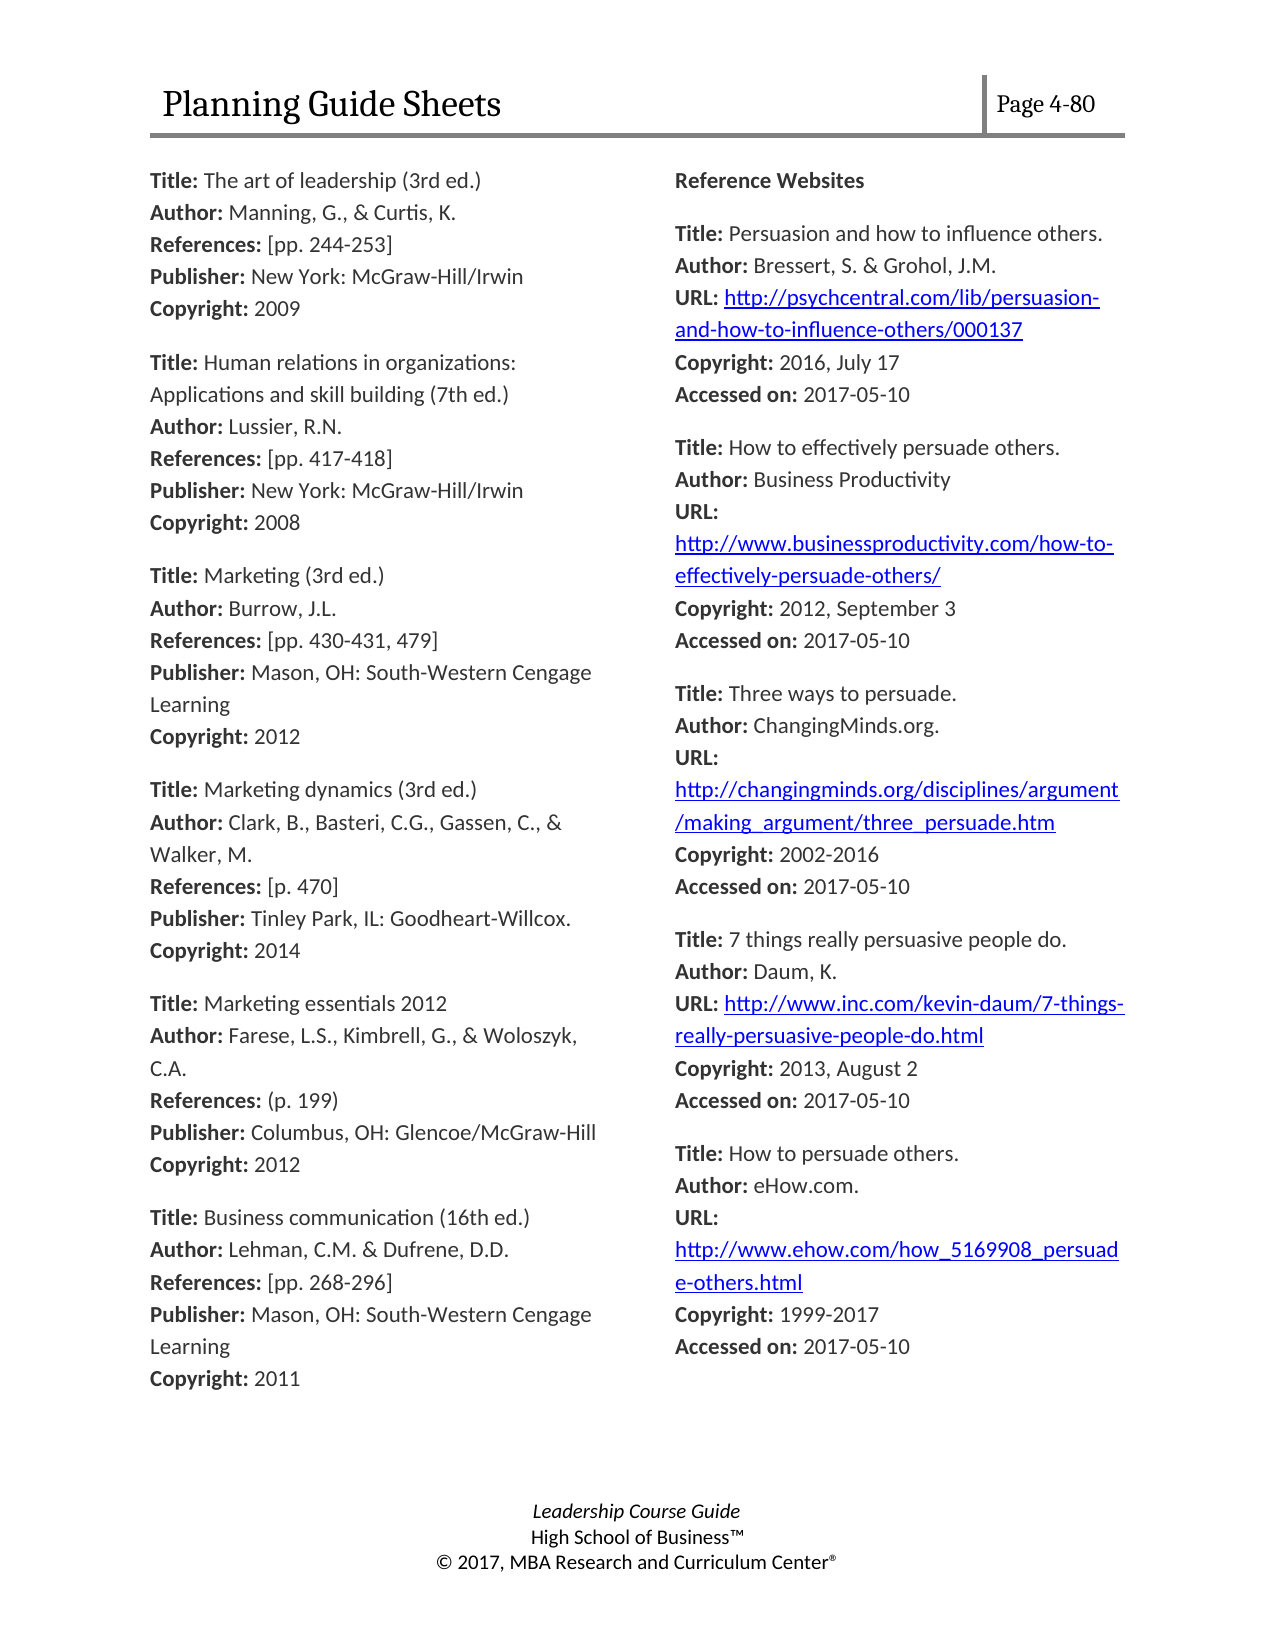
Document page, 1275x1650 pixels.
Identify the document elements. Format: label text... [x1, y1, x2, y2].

text Title: Business communication (16th ed.) Author: Lehman, C.M. & Dufrene, D.D. References: [pp. 268-296] Publisher: Mason, OH: South-Western Cengage Learning Copyright: 2011 [150, 1203, 600, 1392]
text Title: Marketing (3rd ed.) Author: Burrow, J.L. References: [pp. 430-431, 479] Publisher: Mason, OH: South-Western Cengage Learning Copyright: 2012 [150, 562, 600, 751]
text Title: How to persuade others. Author: eHow.com. URL: http://www.ehow.com/how_5169908_persuade-others.html Copyright: 1999-2017 Accessed on: 2017-05-10 [675, 1139, 1125, 1360]
text Reference Websites [675, 166, 1125, 194]
text Title: Three ways to persuade. Author: ChangingMinds.org. URL: http://changingminds.org/disciplines/argument/making_argument/three_persuade.htm Copyright: 2002-2016 Accessed on: 2017-05-10 [675, 679, 1125, 900]
text Title: Marketing essentials 2012 Author: Farese, L.S., Kimbrell, G., & Woloszyk, C.A. References: (p. 199) Publisher: Columbus, OH: Glencoe/McGraw-Hill Copyright: 2012 [150, 989, 600, 1178]
text Title: How to effectively persuade others. Author: Business Productivity URL: http://www.businessproductivity.com/how-to-effectively-persuade-others/ Copyright: 2012, September 3 Accessed on: 2017-05-10 [675, 433, 1125, 654]
text Title: Human relations in organizations: Applications and skill building (7th ed.) Author: Lussier, R.N. References: [pp. 417-418] Publisher: New York: McGraw-Hill/Irwin Copyright: 2008 [150, 348, 600, 537]
text Title: 7 things really persuasive people do. Author: Daum, K. URL: http://www.inc.com/kevin-daum/7-things-really-persuasive-people-do.html Copyright: 2013, August 2 Accessed on: 2017-05-10 [675, 925, 1125, 1114]
text Title: Persuasion and how to influence others. Author: Bressert, S. & Grohol, J.M. URL: http://psychcentral.com/lib/persuasion-and-how-to-influence-others/000137 Copyright: 2016, July 17 Accessed on: 2017-05-10 [675, 219, 1125, 408]
text Title: The art of leadership (3rd ed.) Author: Manning, G., & Curtis, K. References: [pp. 244-253] Publisher: New York: McGraw-Hill/Irwin Copyright: 2009 [150, 166, 600, 323]
text Title: Marketing dynamics (3rd ed.) Author: Clark, B., Basteri, C.G., Gassen, C., & Walker, M. References: [p. 470] Publisher: Tinley Park, IL: Goodheart-Willcox. Copyright: 2014 [150, 776, 600, 964]
